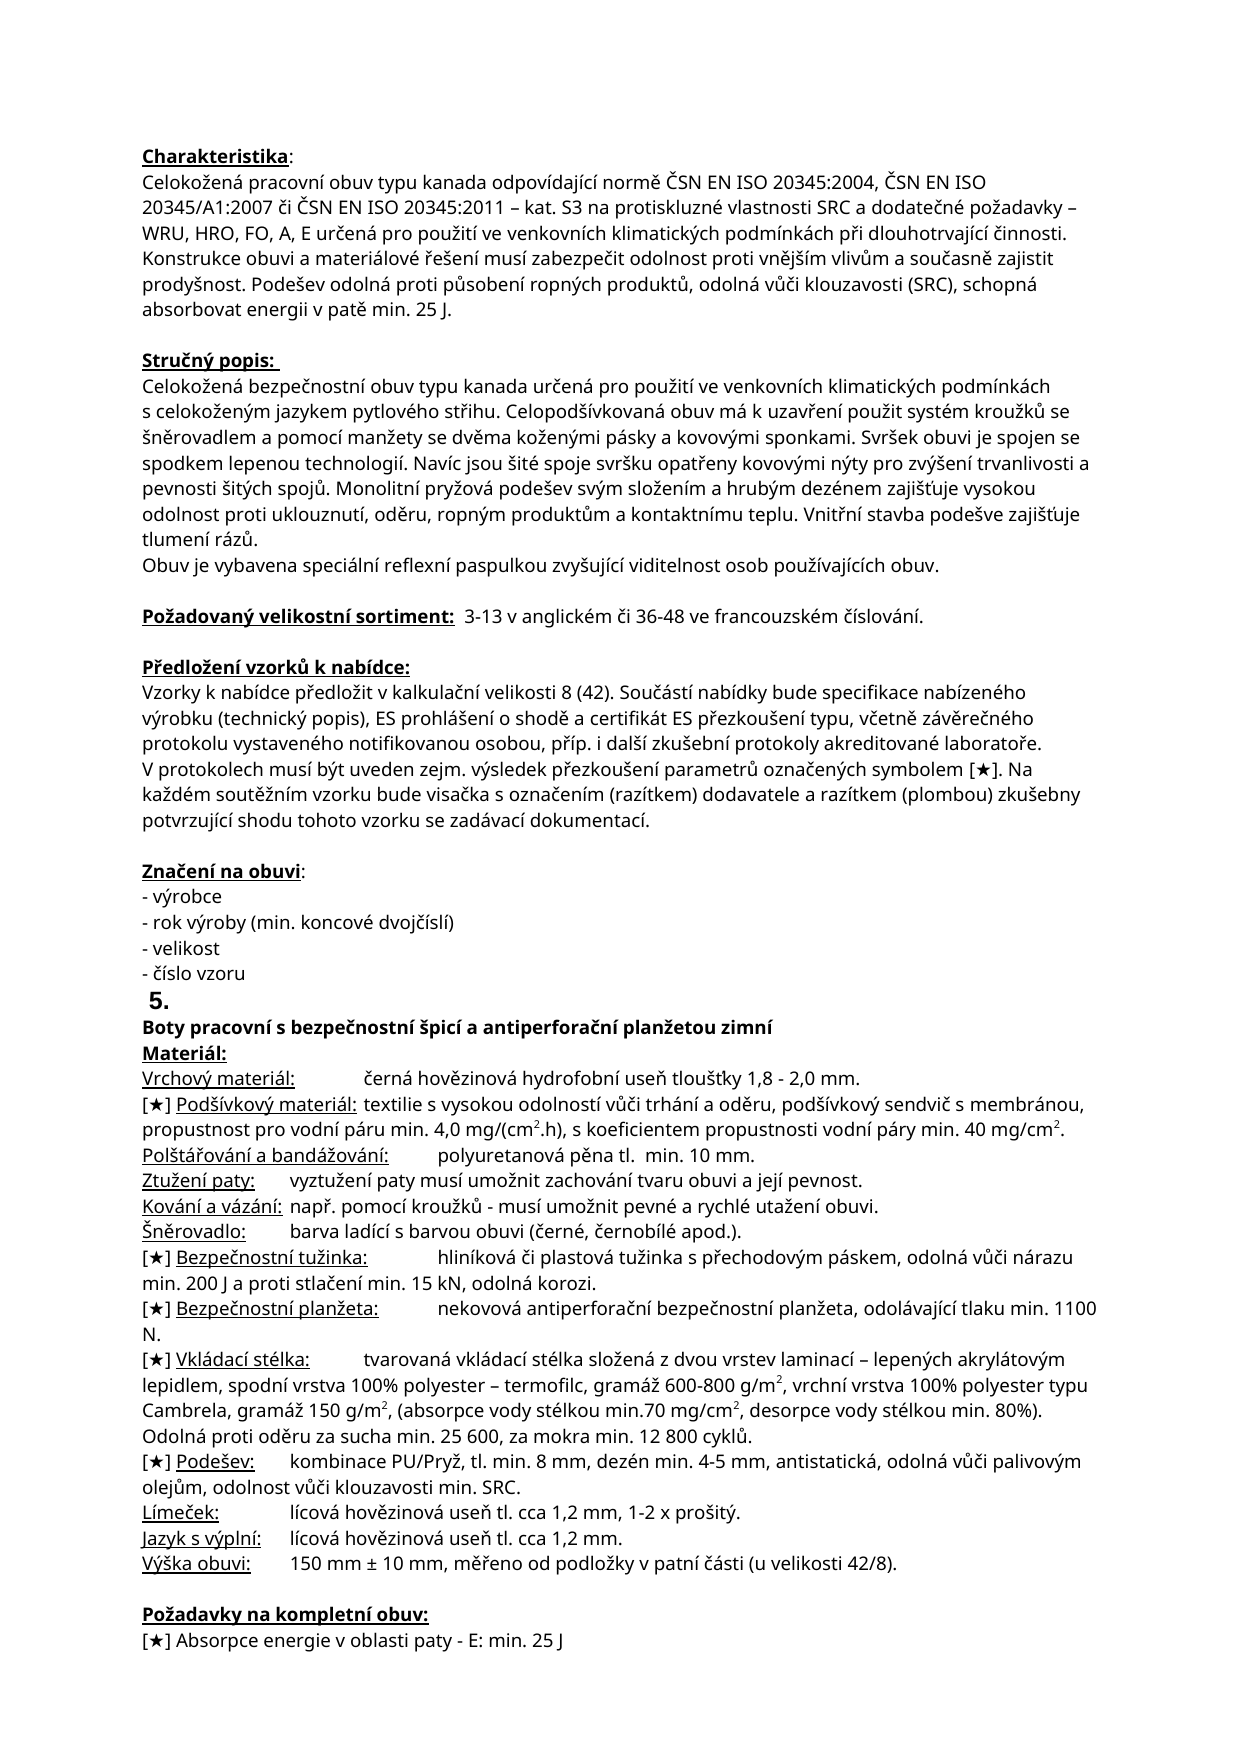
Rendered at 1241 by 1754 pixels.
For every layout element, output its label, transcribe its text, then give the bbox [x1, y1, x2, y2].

text Obuv je vybavena speciální reflexní paspulkou zvyšující viditelnost osob používajících obuv. [142, 552, 1098, 577]
text [★] Bezpečnostní tužinka: hliníková či plastová tužinka s přechodovým páskem, odolná vůči nárazu min. 200 J a proti stlačení min. 15 kN, odolná korozi. [142, 1244, 1098, 1295]
text Ztužení paty: vyztužení paty musí umožnit zachování tvaru obuvi a její pevnost. [142, 1168, 1098, 1193]
text Boty pracovní s bezpečnostní špicí a antiperforační planžetou zimní [142, 1014, 1098, 1040]
text Polštářování a bandážování: polyuretanová pěna tl. min. 10 mm. [142, 1142, 1098, 1168]
text Výška obuvi: 150 mm ± 10 mm, měřeno od podložky v patní části (u velikosti 42/8). [142, 1551, 1098, 1576]
text Požadavky na kompletní obuv: [142, 1602, 1098, 1627]
text - výrobce [142, 884, 1098, 909]
text Jazyk s výplní: lícová hovězinová useň tl. cca 1,2 mm. [142, 1525, 1098, 1551]
text [★] Bezpečnostní planžeta: nekovová antiperforační bezpečnostní planžeta, odolávající tlaku min. 1100 N. [142, 1295, 1098, 1346]
text Požadovaný velikostní sortiment: 3-13 v anglickém či 36-48 ve francouzském číslování. [142, 603, 1098, 628]
text Límeček: lícová hovězinová useň tl. cca 1,2 mm, 1-2 x prošitý. [142, 1499, 1098, 1525]
text [★] Podešev: kombinace PU/Pryž, tl. min. 8 mm, dezén min. 4-5 mm, antistatická, odolná vůči palivovým olejům, odolnost vůči klouzavosti min. SRC. [142, 1448, 1098, 1499]
text Vzorky k nabídce předložit v kalkulační velikosti 8 (42). Součástí nabídky bude specifikace nabízeného výrobku (technický popis), ES prohlášení o shodě a certifikát ES přezkoušení typu, včetně závěrečného protokolu vystaveného notifikovanou osobou, příp. i další zkušební protokoly akreditované laboratoře. V protokolech musí být uveden zejm. výsledek přezkoušení parametrů označených symbolem [★]. Na každém soutěžním vzorku bude visačka s označením (razítkem) dodavatele a razítkem (plombou) zkušebny potvrzující shodu tohoto vzorku se zadávací dokumentací. [142, 679, 1098, 833]
text [★] Vkládací stélka: tvarovaná vkládací stélka složená z dvou vrstev laminací – lepených akrylátovým lepidlem, spodní vrstva 100% polyester – termofilc, gramáž 600-800 g/m2, vrchní vrstva 100% polyester typu Cambrela, gramáž 150 g/m2, (absorpce vody stélkou min.70 mg/cm2, desorpce vody stélkou min. 80%). Odolná proti oděru za sucha min. 25 600, za mokra min. 12 800 cyklů. [142, 1346, 1098, 1448]
text - rok výroby (min. koncové dvojčíslí) [142, 909, 1098, 935]
text Stručný popis: [142, 348, 1098, 373]
text [★] Podšívkový materiál: textilie s vysokou odolností vůči trhání a oděru, podšívkový sendvič s membránou, propustnost pro vodní páru min. 4,0 mg/(cm2.h), s koeficientem propustnosti vodní páry min. 40 mg/cm2. [142, 1091, 1098, 1142]
text Celokožená bezpečnostní obuv typu kanada určená pro použití ve venkovních klimatických podmínkách s celokoženým jazykem pytlového střihu. Celopodšívkovaná obuv má k uzavření použit systém kroužků se šněrovadlem a pomocí manžety se dvěma koženými pásky a kovovými sponkami. Svršek obuvi je spojen se spodkem lepenou technologií. Navíc jsou šité spoje svršku opatřeny kovovými nýty pro zvýšení trvanlivosti a pevnosti šitých spojů. Monolitní pryžová podešev svým složením a hrubým dezénem zajišťuje vysokou odolnost proti uklouznutí, oděru, ropným produktům a kontaktnímu teplu. Vnitřní stavba podešve zajišťuje tlumení rázů. [142, 373, 1098, 552]
text Vrchový materiál: černá hovězinová hydrofobní useň tloušťky 1,8 - 2,0 mm. [142, 1066, 1098, 1091]
text Značení na obuvi: [142, 858, 1098, 884]
text Šněrovadlo: barva ladící s barvou obuvi (černé, černobílé apod.). [142, 1219, 1098, 1244]
text - číslo vzoru [142, 960, 1098, 986]
text Předložení vzorků k nabídce: [142, 654, 1098, 679]
text Materiál: [142, 1040, 1098, 1066]
text Charakteristika: [142, 144, 1098, 169]
text Kování a vázání: např. pomocí kroužků - musí umožnit pevné a rychlé utažení obuvi. [142, 1193, 1098, 1219]
text - velikost [142, 935, 1098, 960]
text Celokožená pracovní obuv typu kanada odpovídající normě ČSN EN ISO 20345:2004, ČSN EN ISO 20345/A1:2007 či ČSN EN ISO 20345:2011 – kat. S3 na protiskluzné vlastnosti SRC a dodatečné požadavky – WRU, HRO, FO, A, E určená pro použití ve venkovních klimatických podmínkách při dlouhotrvající činnosti. Konstrukce obuvi a materiálové řešení musí zabezpečit odolnost proti vnějším vlivům a současně zajistit prodyšnost. Podešev odolná proti působení ropných produktů, odolná vůči klouzavosti (SRC), schopná absorbovat energii v patě min. 25 J. [142, 169, 1098, 322]
text [★] Absorpce energie v oblasti paty - E: min. 25 J [142, 1627, 1098, 1653]
